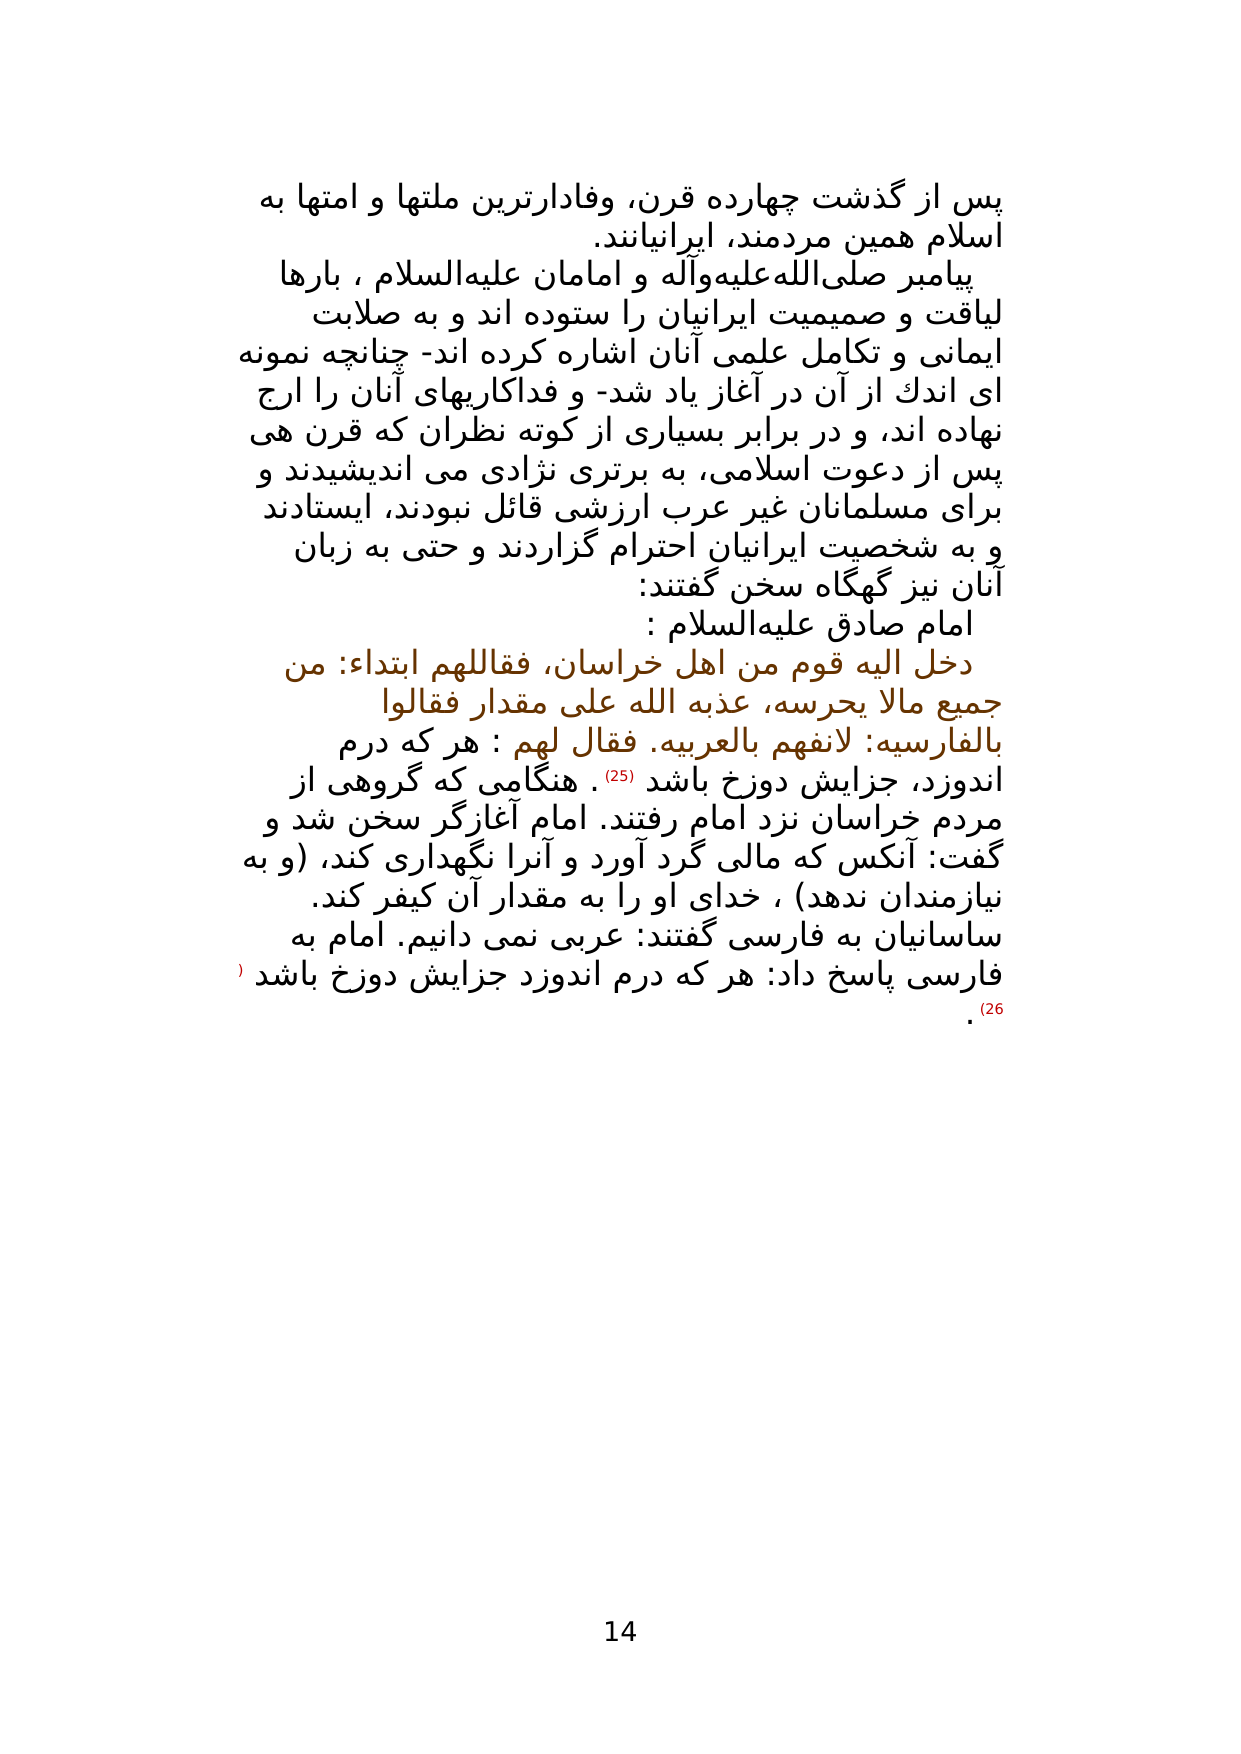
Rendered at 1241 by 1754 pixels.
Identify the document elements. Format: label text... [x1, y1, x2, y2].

text پيامبر صلى‌الله‌عليه‌وآله‌ و امامان عليه‌السلام ، بارها لياقت و صميميت ايرانيان را ستوده اند و به صلابت ايمانى و تكامل علمى آنان اشاره كرده اند- چنانچه نمونه اى اندك از آن در آغاز ياد شد- و فداكاريهاى آنان را ارج نهاده اند، و در برابر بسيارى از كوته نظران كه قرن هى پس از دعوت اسلامى، به برترى نژادى مى انديشيدند و براى مسلمانان غير عرب ارزشى قائل نبودند، ايستادند و به شخصيت ايرانيان احترام گزاردند و حتى به زبان آنان نيز گهگاه سخن گفتند: [236, 255, 1004, 604]
text امام صادق عليه‌السلام : [236, 604, 1004, 643]
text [236, 177, 1004, 255]
text دخل اليه قوم من اهل خراسان، فقاللهم ابتداء: من جميع مالا يحرسه، عذبه الله على مقدار فقالوا بالفارسيه: لانفهم بالعربيه. فقال لهم : هر كه درم اندوزد، جزايش دوزخ باشد (25) . هنگامى كه گروهى از مردم خراسان نزد امام رفتند. امام آغازگر سخن شد و گفت: آنكس كه مالى گرد آورد و آنرا نگهدارى كند، (و به نيازمندان ندهد) ، خداى او را به مقدار آن كيفر كند. ساسانيان به فارسى گفتند: عربى نمى دانيم. امام به فارسى پاسخ داد: هر كه درم اندوزد جزايش دوزخ باشد (26) . [236, 643, 1004, 1032]
